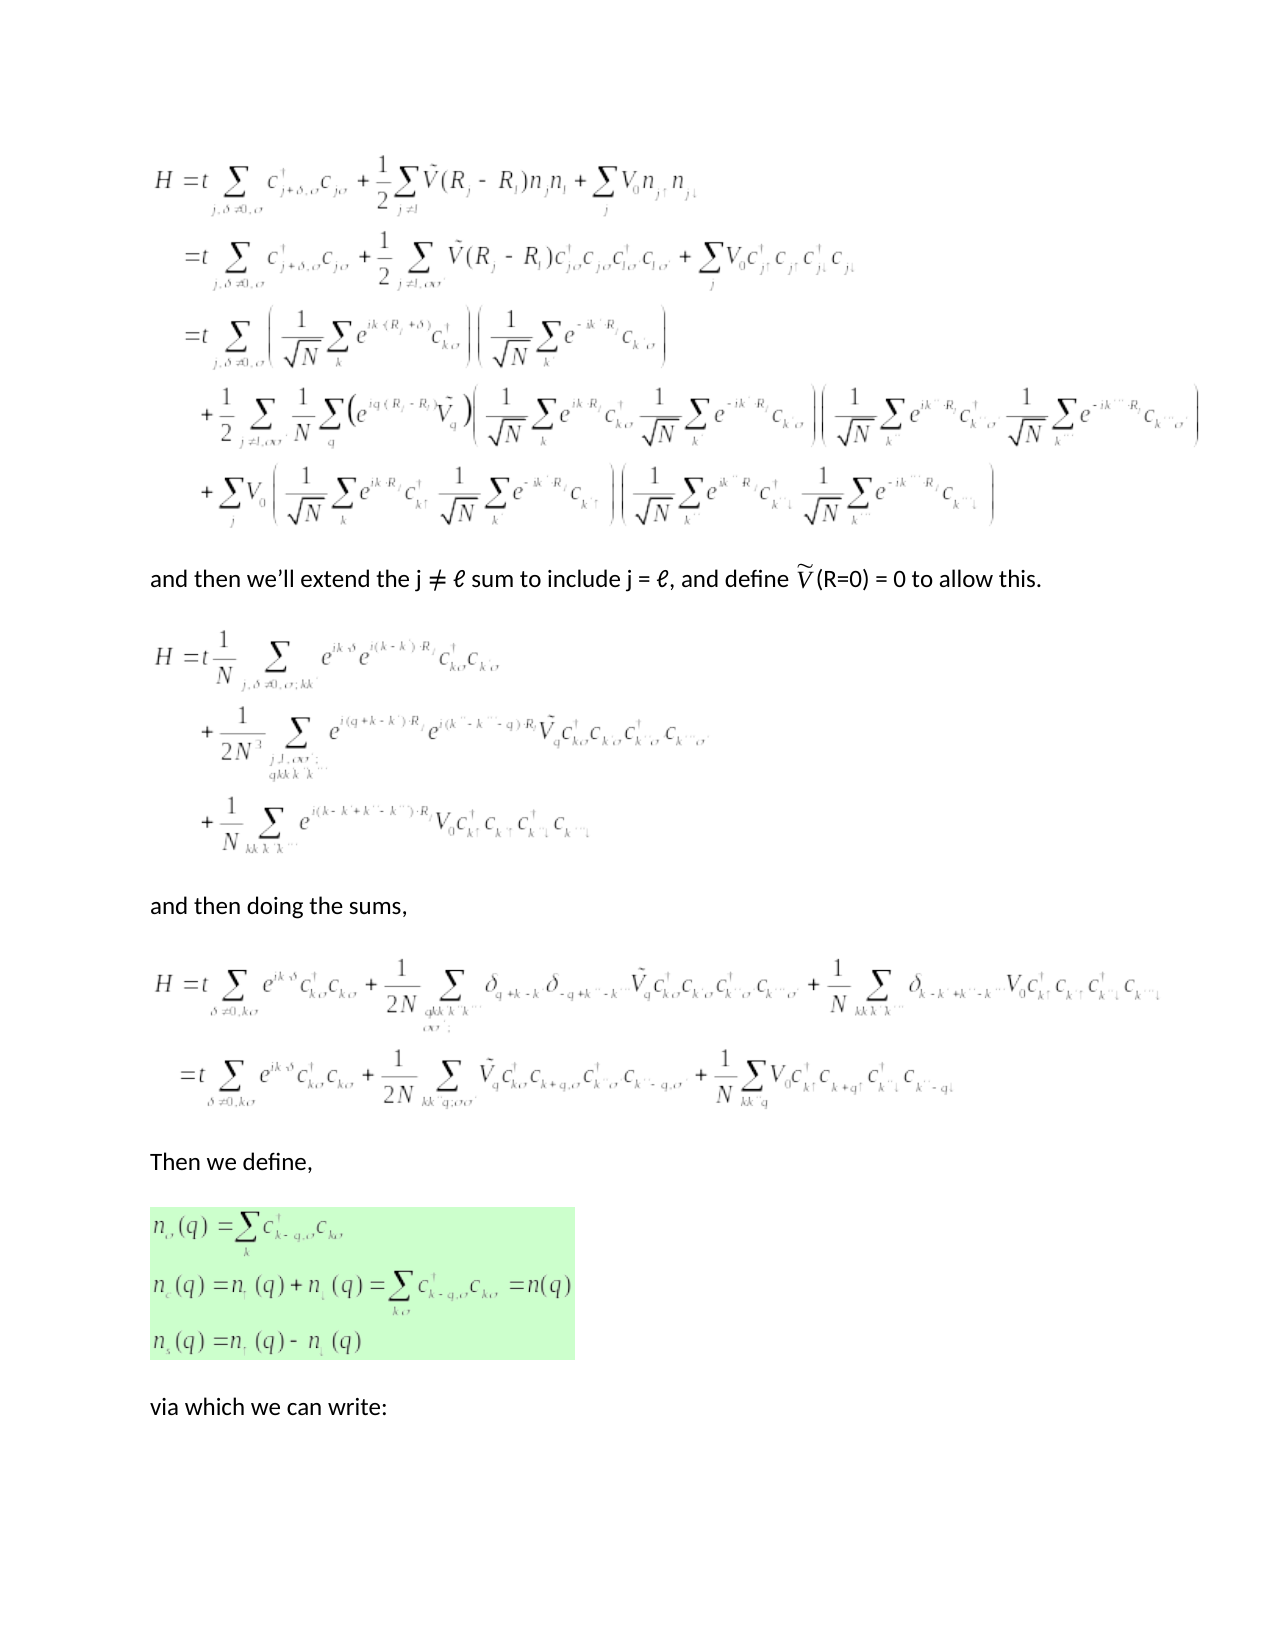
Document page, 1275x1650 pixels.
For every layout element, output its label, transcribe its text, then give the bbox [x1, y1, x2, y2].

text and then we’ll extend the j ≠ ℓ sum to include j = ℓ, and define (R=0) = 0 to allow this. [150, 563, 1125, 594]
text via which we can write: [150, 1391, 1125, 1421]
text Then we define, [150, 1146, 1125, 1177]
text and then doing the sums, [150, 891, 1125, 921]
